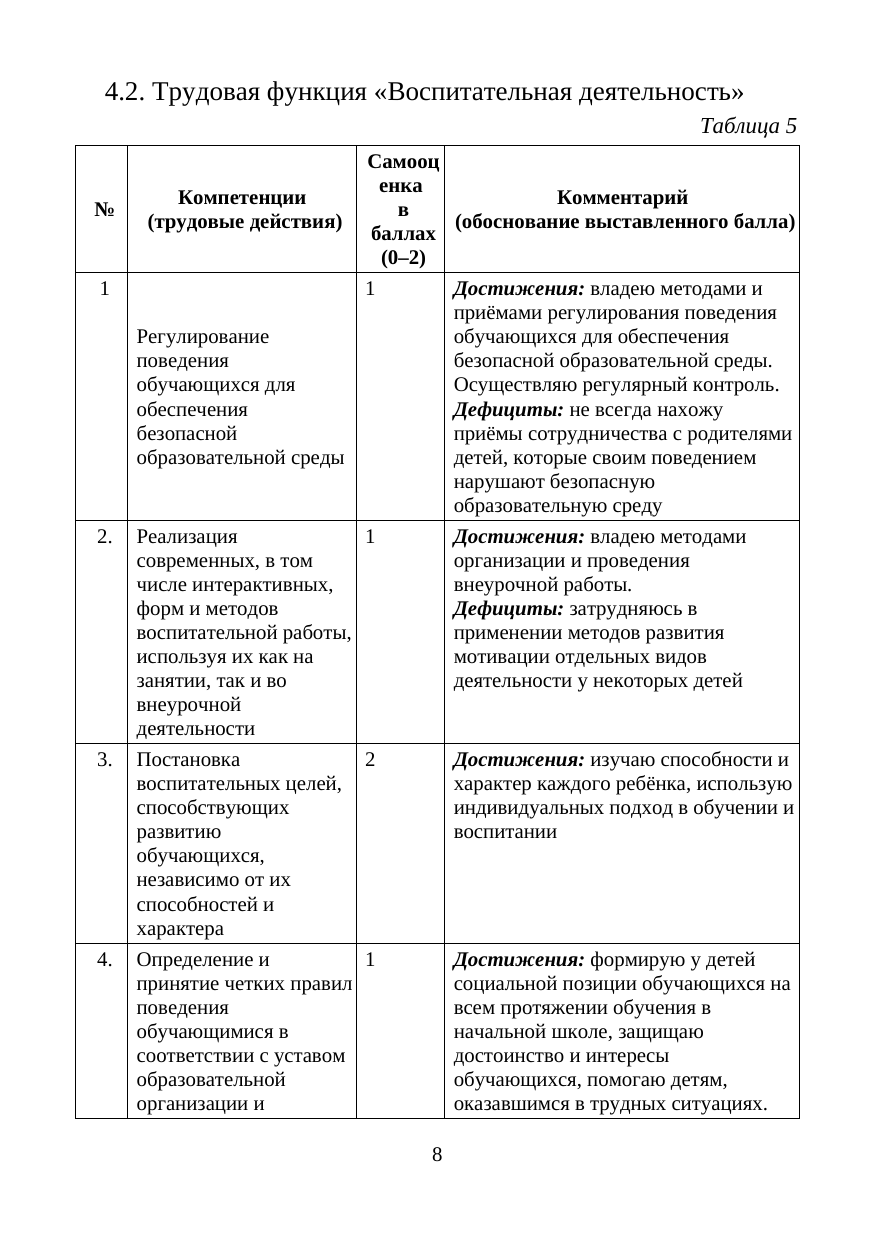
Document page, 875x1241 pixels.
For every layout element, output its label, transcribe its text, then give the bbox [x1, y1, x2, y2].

table_cell 1 [357, 273, 444, 520]
table_cell Достижения: владею методами организации и проведения внеурочной работы. Дефициты: затрудняюсь в применении методов развития мотивации отдельных видов деятельности у некоторых детей [445, 521, 799, 743]
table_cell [128, 944, 356, 1118]
table_header № [76, 146, 127, 272]
table_header Комментарий (обоснование выставленного балла) [445, 146, 799, 272]
table_cell 1 [76, 273, 127, 520]
table_header Компетенции (трудовые действия) [128, 146, 356, 272]
table_header Самооценка в баллах (0–2) [357, 146, 444, 272]
text Таблица 5 [75, 112, 799, 139]
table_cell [445, 944, 799, 1118]
table_cell 2. [76, 521, 127, 743]
subtitle 4.2. Трудовая функция «Воспитательная деятельность» [75, 75, 799, 106]
table_cell 2 [357, 744, 444, 942]
table_cell 1 [357, 944, 444, 1118]
table_cell 4. [76, 944, 127, 1118]
table_cell Достижения: владею методами и приёмами регулирования поведения обучающихся для обеспечения безопасной образовательной среды. Осуществляю регулярный контроль. Дефициты: не всегда нахожу приёмы сотрудничества с родителями детей, которые своим поведением нарушают безопасную образовательную среду [445, 273, 799, 520]
table_cell Достижения: изучаю способности и характер каждого ребёнка, использую индивидуальных подход в обучении и воспитании [445, 744, 799, 942]
table_cell Реализация современных, в том числе интерактивных, форм и методов воспитательной работы, используя их как на занятии, так и во внеурочной деятельности [128, 521, 356, 743]
table_cell 3. [76, 744, 127, 942]
table_cell 1 [357, 521, 444, 743]
table_cell Постановка воспитательных целей, способствующих развитию обучающихся, независимо от их способностей и характера [128, 744, 356, 942]
table_cell Регулирование поведения обучающихся для обеспечения безопасной образовательной среды [128, 273, 356, 520]
